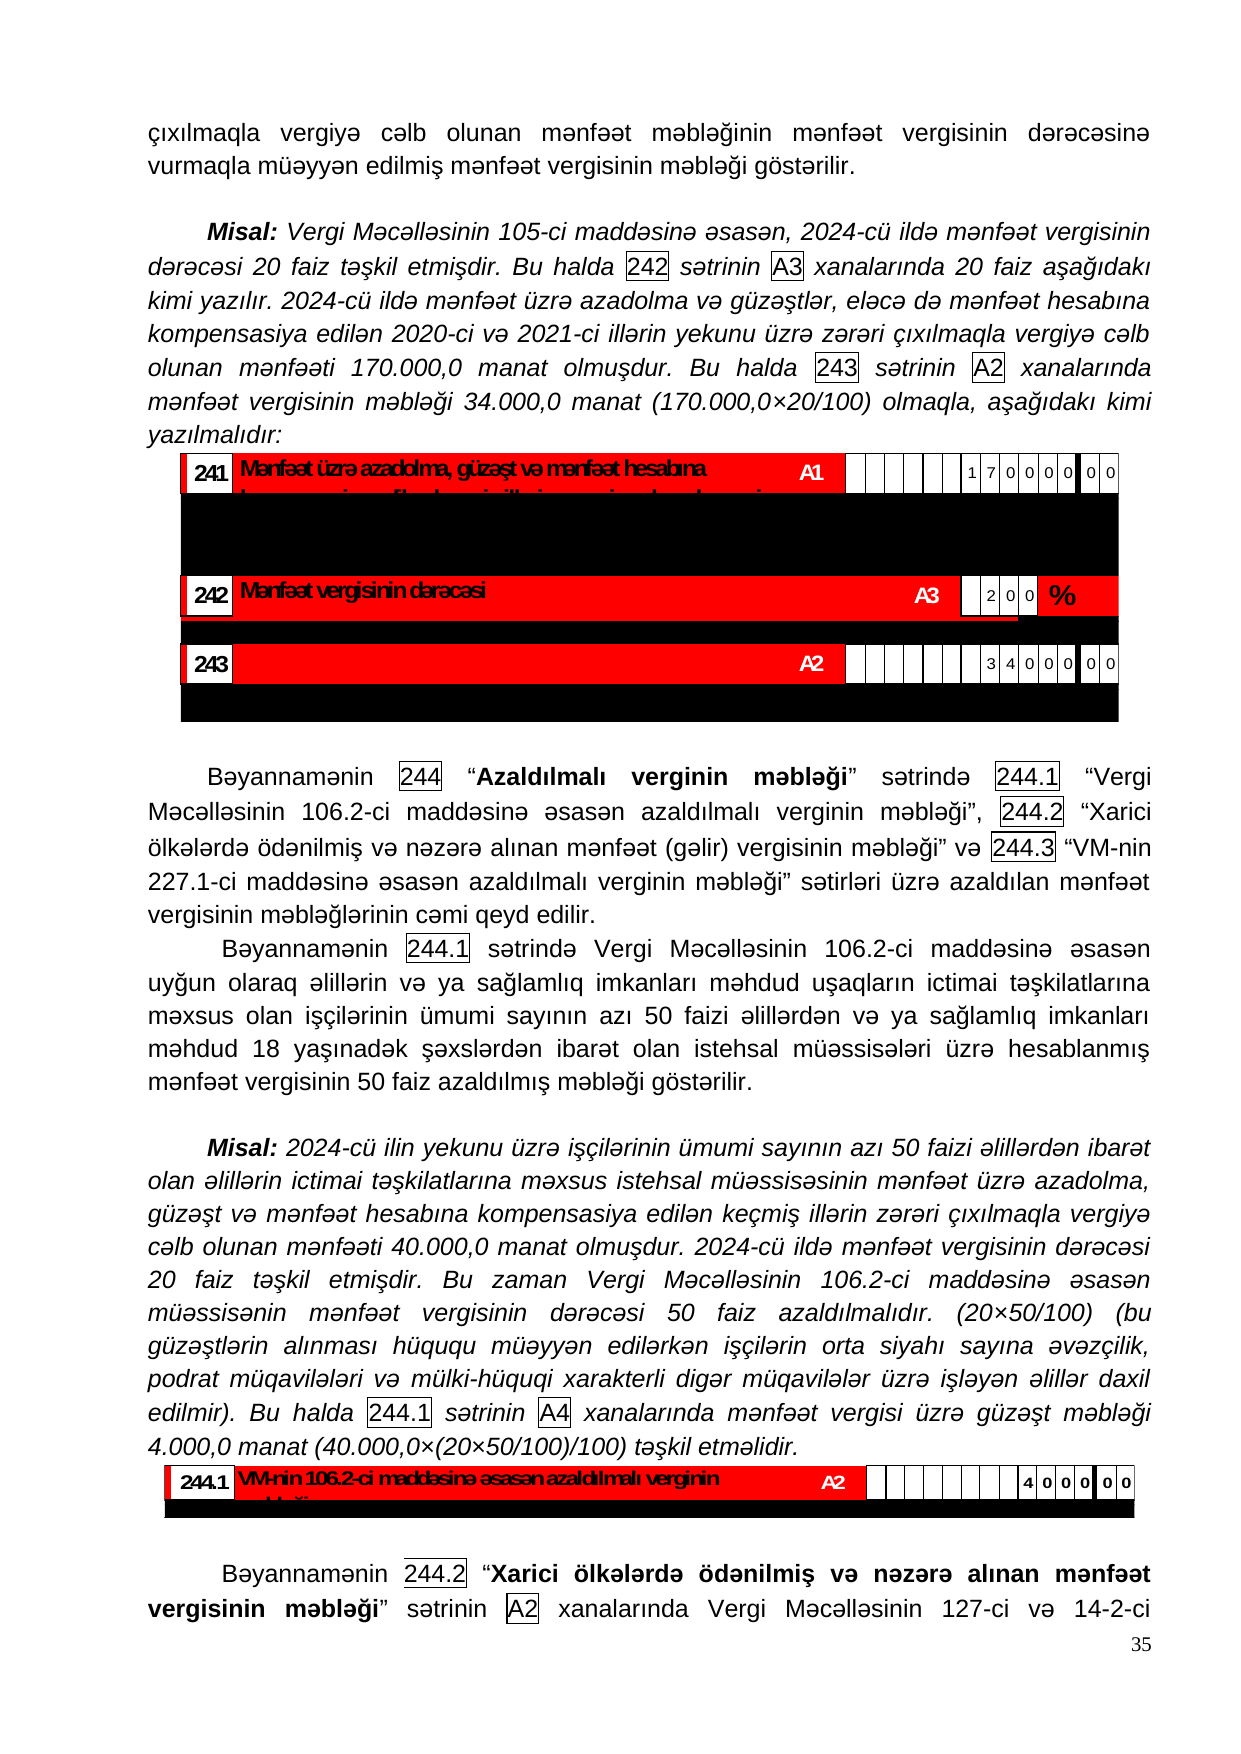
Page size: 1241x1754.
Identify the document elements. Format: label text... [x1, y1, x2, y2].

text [148, 118, 1152, 180]
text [148, 1557, 1152, 1624]
text Misal: 2024-cü ilin yekunu üzrə işçilərinin ümumi sayının azı 50 faizi əlillərdən ibarət olan əlillərin ictimai təşkilatlarına məxsus istehsal müəssisəsinin mənfəət üzrə azadolma, güzəşt və mənfəət hesabına kompensasiya edilən keçmiş illərin zərəri çıxılmaqla vergiyə cəlb olunan mənfəəti 40.000,0 manat olmuşdur. 2024-cü ildə mənfəət vergisinin dərəcəsi 20 faiz təşkil etmişdir. Bu zaman Vergi Məcəlləsinin 106.2-ci maddəsinə əsasən müəssisənin mənfəət vergisinin dərəcəsi 50 faiz azaldılmalıdır. (20×50/100) (bu güzəştlərin alınması hüququ müəyyən edilərkən işçilərin orta siyahı sayına əvəzçilik, podrat müqavilələri və mülki-hüquqi xarakterli digər müqavilələr üzrə işləyən əlillər daxil edilmir). Bu halda 244.1 sətrinin A4 xanalarında mənfəət vergisi üzrə güzəşt məbləği 4.000,0 manat (40.000,0×(20×50/100)/100) təşkil etməlidir. [148, 1133, 1152, 1461]
text Misal: Vergi Məcəlləsinin 105-ci maddəsinə əsasən, 2024-cü ildə mənfəət vergisinin dərəcəsi 20 faiz təşkil etmişdir. Bu halda 242 sətrinin A3 xanalarında 20 faiz aşağıdakı kimi yazılır. 2024-cü ildə mənfəət üzrə azadolma və güzəştlər, eləcə də mənfəət hesabına kompensasiya edilən 2020-ci və 2021-ci illərin yekunu üzrə zərəri çıxılmaqla vergiyə cəlb olunan mənfəəti 170.000,0 manat olmuşdur. Bu halda 243 sətrinin A2 xanalarında mənfəət vergisinin məbləği 34.000,0 manat (170.000,0×20/100) olmaqla, aşağıdakı kimi yazılmalıdır: [148, 217, 1152, 449]
text Bəyannamənin 244.1 sətrində Vergi Məcəlləsinin 106.2-ci maddəsinə əsasən uyğun olaraq əlillərin və ya sağlamlıq imkanları məhdud uşaqların ictimai təşkilatlarına məxsus olan işçilərinin ümumi sayının azı 50 faizi əlillərdən və ya sağlamlıq imkanları məhdud 18 yaşınadək şəxslərdən ibarət olan istehsal müəssisələri üzrə hesablanmış mənfəət vergisinin 50 faiz azaldılmış məbləği göstərilir. [148, 933, 1152, 1096]
text Bəyannamənin 244 “Azaldılmalı verginin məbləği” sətrində 244.1 “Vergi Məcəlləsinin 106.2-ci maddəsinə əsasən azaldılmalı verginin məbləği”, 244.2 “Xarici ölkələrdə ödənilmiş və nəzərə alınan mənfəət (gəlir) vergisinin məbləği” və 244.3 “VM-nin 227.1-ci maddəsinə əsasən azaldılmalı verginin məbləği” sətirləri üzrə azaldılan mənfəət vergisinin məbləğlərinin cəmi qeyd edilir. [148, 761, 1152, 928]
